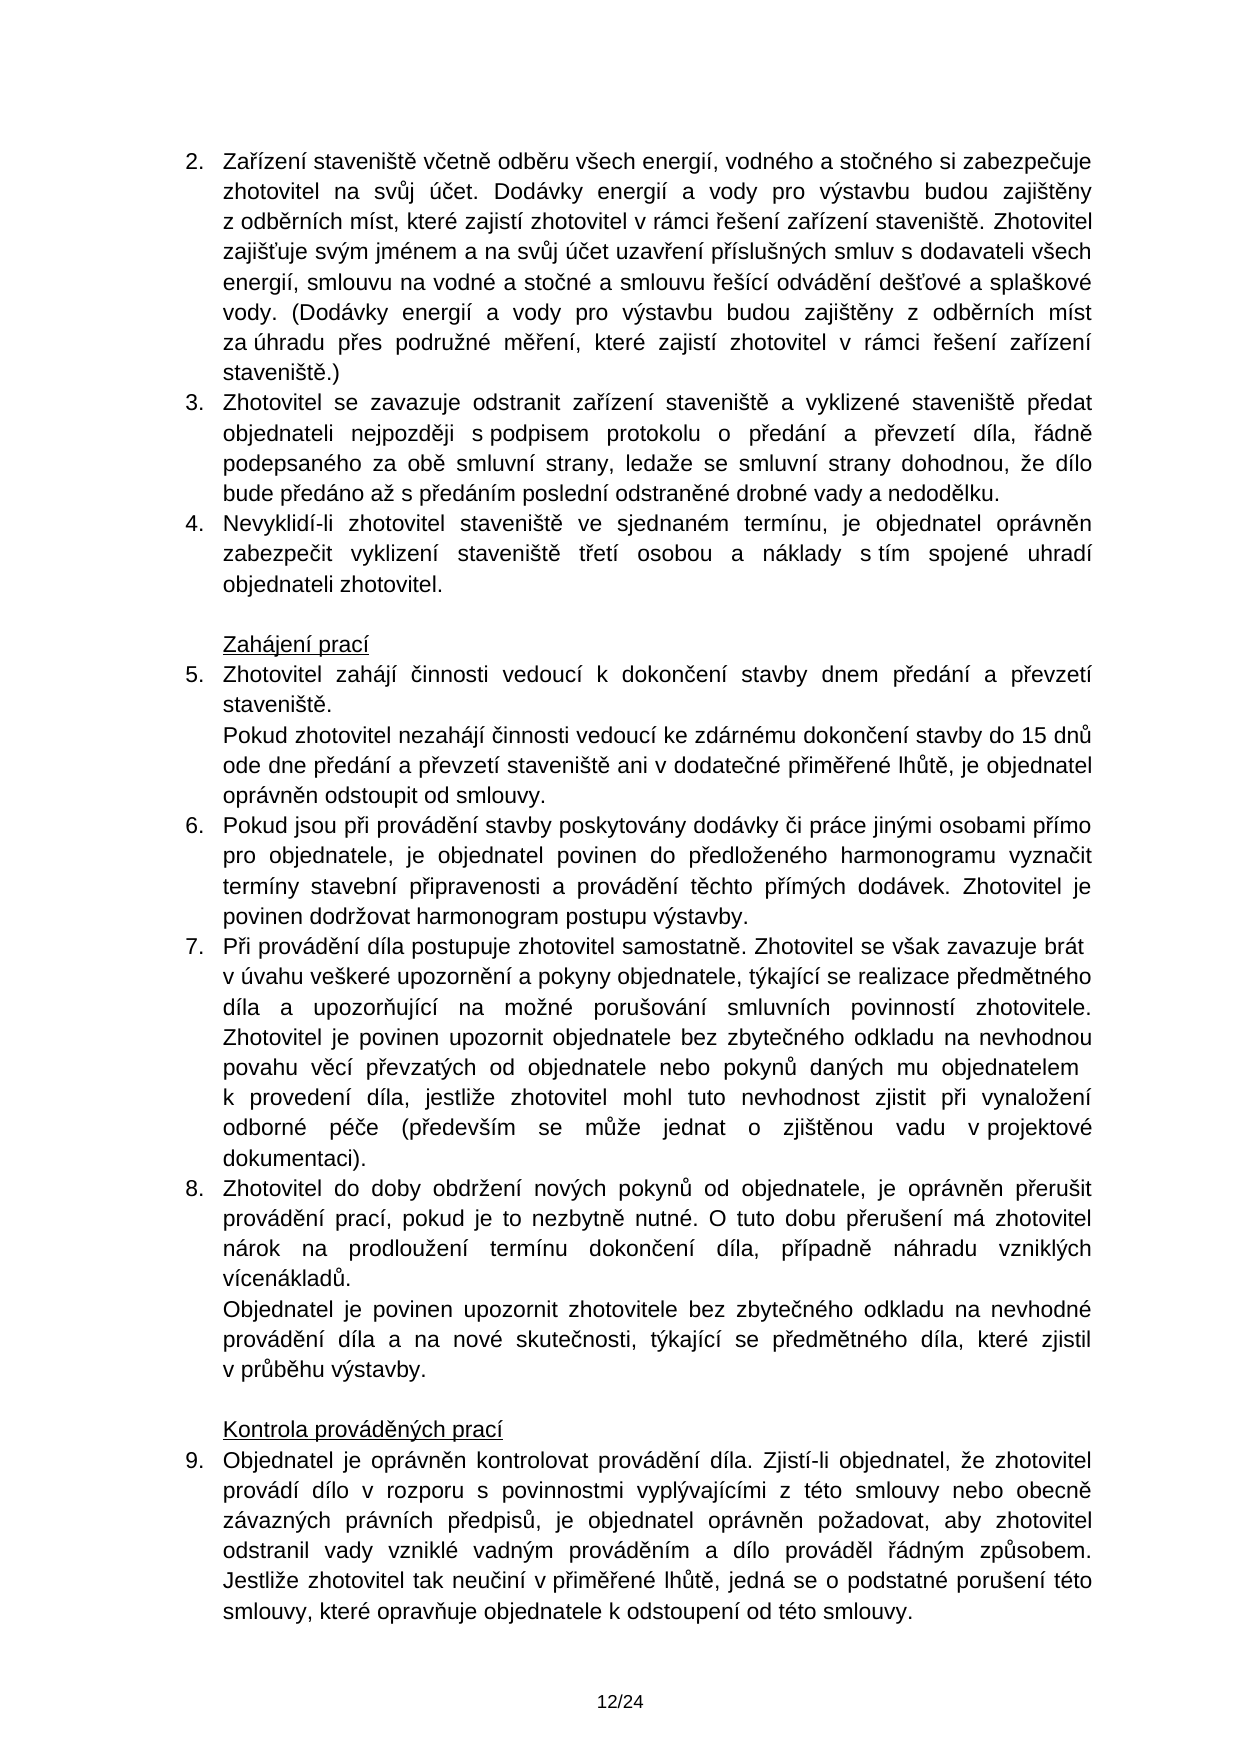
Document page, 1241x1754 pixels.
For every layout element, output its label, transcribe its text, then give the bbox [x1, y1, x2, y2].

list Objednatel je oprávněn kontrolovat provádění díla. Zjistí-li objednatel, že zhotovitel provádí dílo v rozporu s povinnostmi vyplývajícími z této smlouvy nebo obecně závazných právních předpisů, je objednatel oprávněn požadovat, aby zhotovitel odstranil vady vzniklé vadným prováděním a dílo prováděl řádným způsobem. Jestliže zhotovitel tak neučiní v přiměřené lhůtě, jedná se o podstatné porušení této smlouvy, které opravňuje objednatele k odstoupení od této smlouvy. [185, 1447, 1092, 1624]
list Zařízení staveniště včetně odběru všech energií, vodného a stočného si zabezpečuje zhotovitel na svůj účet. Dodávky energií a vody pro výstavbu budou zajištěny z odběrních míst, které zajistí zhotovitel v rámci řešení zařízení staveniště. Zhotovitel zajišťuje svým jménem a na svůj účet uzavření příslušných smluv s dodavateli všech energií, smlouvu na vodné a stočné a smlouvu řešící odvádění dešťové a splaškové vody. (Dodávky energií a vody pro výstavbu budou zajištěny z odběrních míst za úhradu přes podružné měření, které zajistí zhotovitel v rámci řešení zařízení staveniště.) [185, 148, 1092, 386]
list Zahájení prací [223, 631, 1092, 657]
list Při provádění díla postupuje zhotovitel samostatně. Zhotovitel se však zavazuje brát v úvahu veškeré upozornění a pokyny objednatele, týkající se realizace předmětného díla a upozorňující na možné porušování smluvních povinností zhotovitele. Zhotovitel je povinen upozornit objednatele bez zbytečného odkladu na nevhodnou povahu věcí převzatých od objednatele nebo pokynů daných mu objednatelem k provedení díla, jestliže zhotovitel mohl tuto nevhodnost zjistit při vynaložení odborné péče (především se může jednat o zjištěnou vadu v projektové dokumentaci). [185, 933, 1092, 1171]
list Zhotovitel se zavazuje odstranit zařízení staveniště a vyklizené staveniště předat objednateli nejpozději s podpisem protokolu o předání a převzetí díla, řádně podepsaného za obě smluvní strany, ledaže se smluvní strany dohodnou, že dílo bude předáno až s předáním poslední odstraněné drobné vady a nedodělku. [185, 389, 1092, 506]
list Pokud jsou při provádění stavby poskytovány dodávky či práce jinými osobami přímo pro objednatele, je objednatel povinen do předloženého harmonogramu vyznačit termíny stavební připravenosti a provádění těchto přímých dodávek. Zhotovitel je povinen dodržovat harmonogram postupu výstavby. [185, 812, 1092, 929]
list Zhotovitel do doby obdržení nových pokynů od objednatele, je oprávněn přerušit provádění prací, pokud je to nezbytně nutné. O tuto dobu přerušení má zhotovitel nárok na prodloužení termínu dokončení díla, případně náhradu vzniklých vícenákladů. Objednatel je povinen upozornit zhotovitele bez zbytečného odkladu na nevhodné provádění díla a na nové skutečnosti, týkající se předmětného díla, které zjistil v průběhu výstavby. [185, 1175, 1092, 1382]
list Nevyklidí-li zhotovitel staveniště ve sjednaném termínu, je objednatel oprávněn zabezpečit vyklizení staveniště třetí osobou a náklady s tím spojené uhradí objednateli zhotovitel. [185, 510, 1092, 597]
list Kontrola prováděných prací [223, 1416, 1092, 1443]
list Zhotovitel zahájí činnosti vedoucí k dokončení stavby dnem předání a převzetí staveniště. Pokud zhotovitel nezahájí činnosti vedoucí ke zdárnému dokončení stavby do 15 dnů ode dne předání a převzetí staveniště ani v dodatečné přiměřené lhůtě, je objednatel oprávněn odstoupit od smlouvy. [185, 661, 1092, 808]
